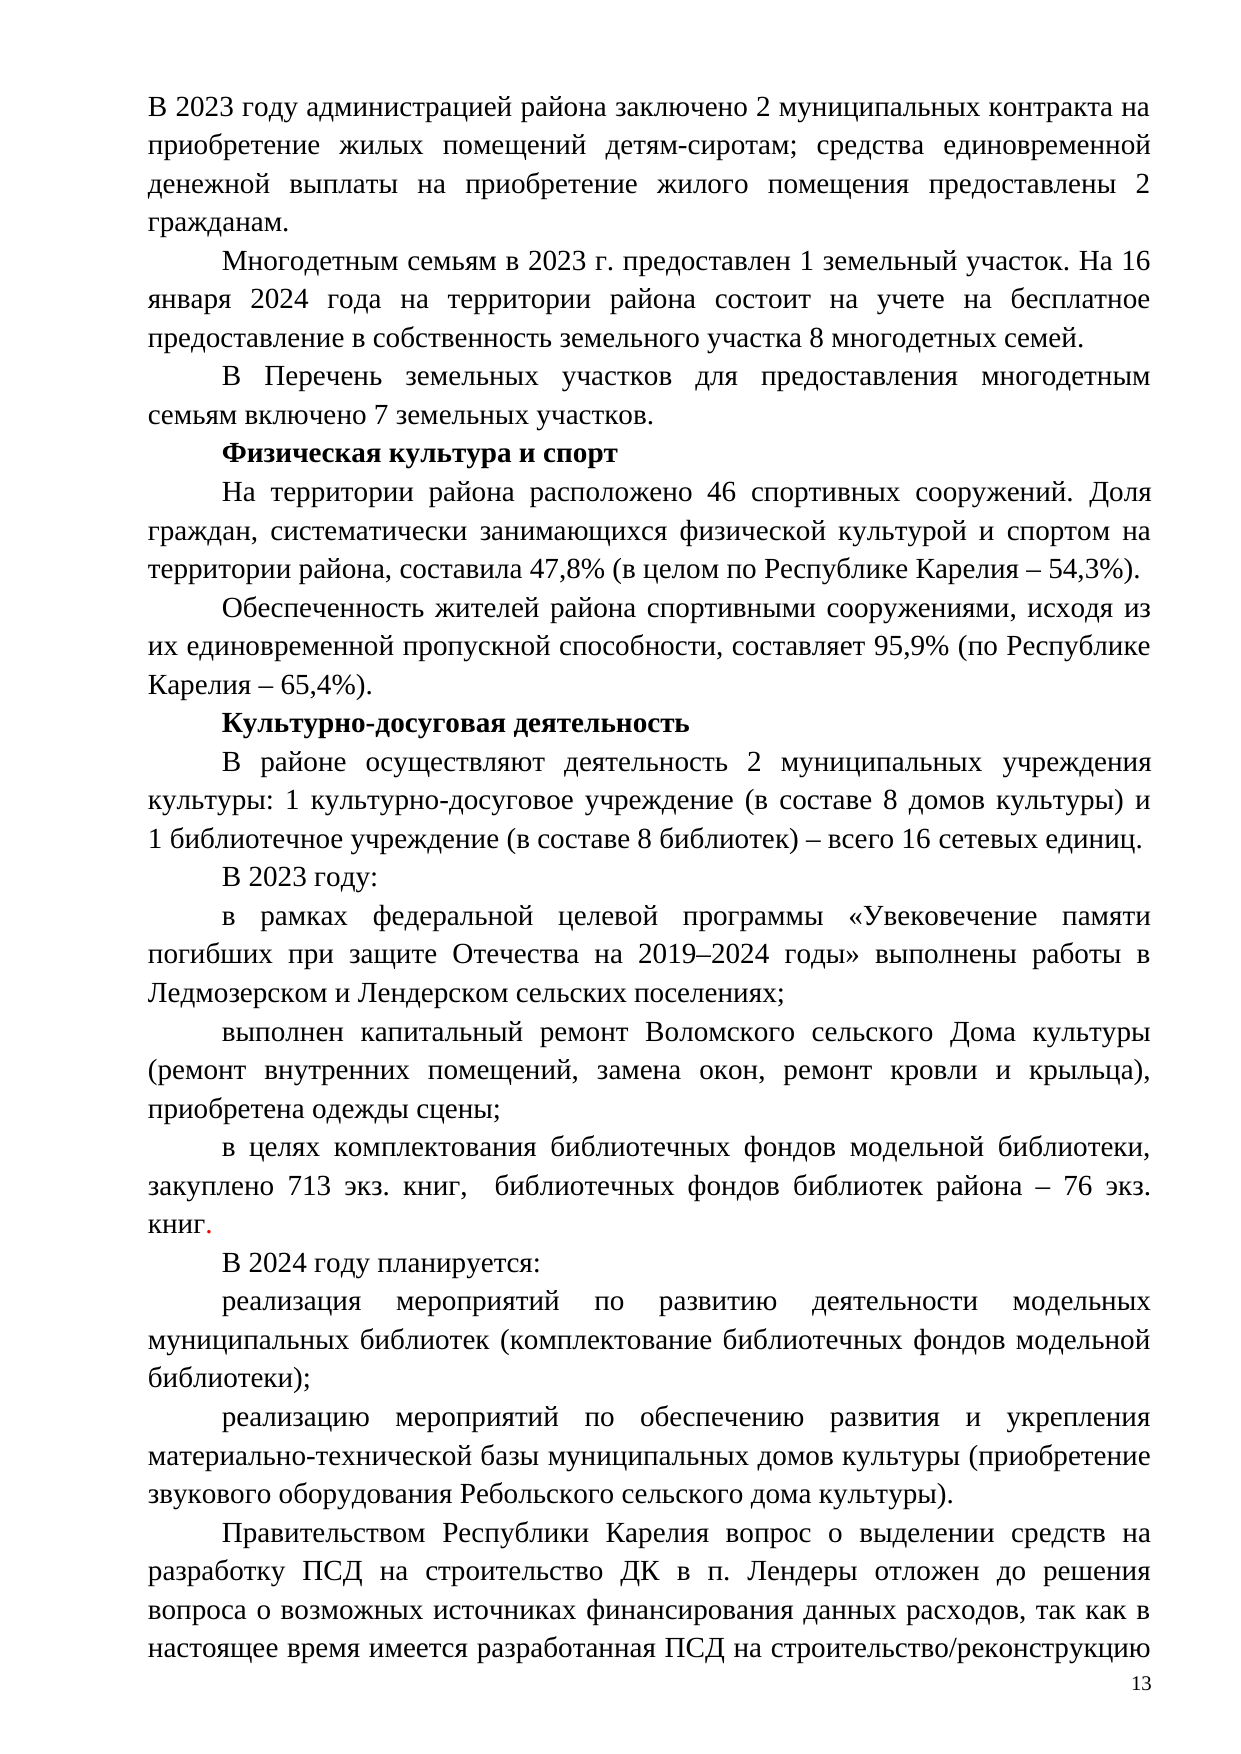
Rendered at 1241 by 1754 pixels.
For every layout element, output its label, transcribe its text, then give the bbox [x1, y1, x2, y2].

text выполнен капитальный ремонт Воломского сельского Дома культуры (ремонт внутренних помещений, замена окон, ремонт кровли и крыльца), приобретена одежды сцены; [148, 1014, 1152, 1124]
text реализация мероприятий по развитию деятельности модельных муниципальных библиотек (комплектование библиотечных фондов модельной библиотеки); [148, 1283, 1152, 1394]
text Культурно-досуговая деятельность [148, 705, 1152, 739]
text Многодетным семьям в 2023 г. предоставлен 1 земельный участок. На 16 января 2024 года на территории района состоит на учете на бесплатное предоставление в собственность земельного участка 8 многодетных семей. [148, 243, 1152, 353]
text реализацию мероприятий по обеспечению развития и укрепления материально-технической базы муниципальных домов культуры (приобретение звукового оборудования Ребольского сельского дома культуры). [148, 1399, 1152, 1510]
text Обеспеченность жителей района спортивными сооружениями, исходя из их единовременной пропускной способности, составляет 95,9% (по Республике Карелия – 65,4%). [148, 590, 1152, 700]
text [148, 89, 1152, 238]
text В Перечень земельных участков для предоставления многодетным семьям включено 7 земельных участков. [148, 358, 1152, 431]
text в рамках федеральной целевой программы «Увековечение памяти погибших при защите Отечества на 2019–2024 годы» выполнены работы в Ледмозерском и Лендерском сельских поселениях; [148, 898, 1152, 1009]
text Физическая культура и спорт [148, 436, 1152, 469]
text В 2024 году планируется: [148, 1245, 1152, 1278]
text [148, 1515, 1152, 1664]
text На территории района расположено 46 спортивных сооружений. Доля граждан, систематически занимающихся физической культурой и спортом на территории района, составила 47,8% (в целом по Республике Карелия – 54,3%). [148, 474, 1152, 585]
text в целях комплектования библиотечных фондов модельной библиотеки, закуплено 713 экз. книг, библиотечных фондов библиотек района – 76 экз. книг. [148, 1129, 1152, 1240]
text В районе осуществляют деятельность 2 муниципальных учреждения культуры: 1 культурно-досуговое учреждение (в составе 8 домов культуры) и 1 библиотечное учреждение (в составе 8 библиотек) – всего 16 сетевых единиц. [148, 744, 1152, 854]
text В 2023 году: [148, 859, 1152, 893]
